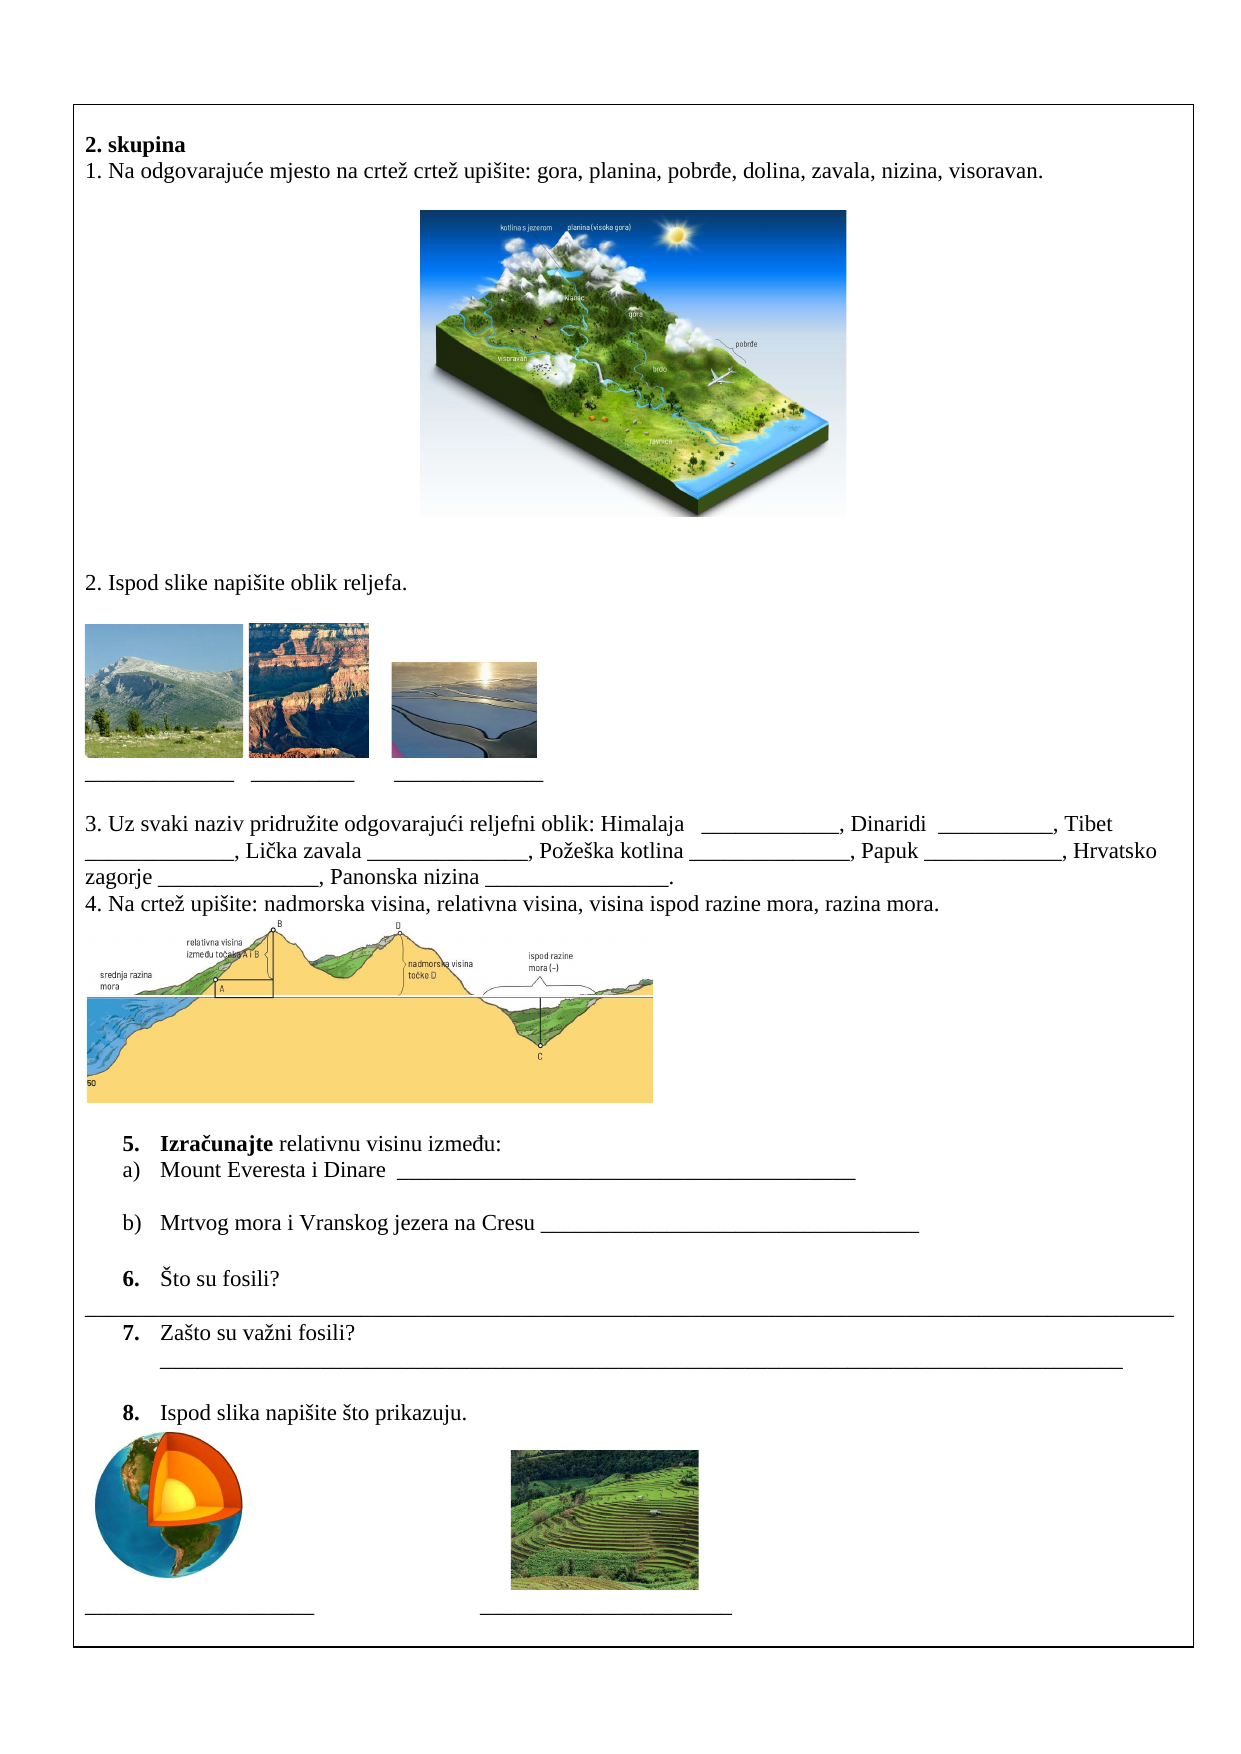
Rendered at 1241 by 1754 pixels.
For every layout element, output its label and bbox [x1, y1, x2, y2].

table_cell [74, 105, 1193, 1646]
